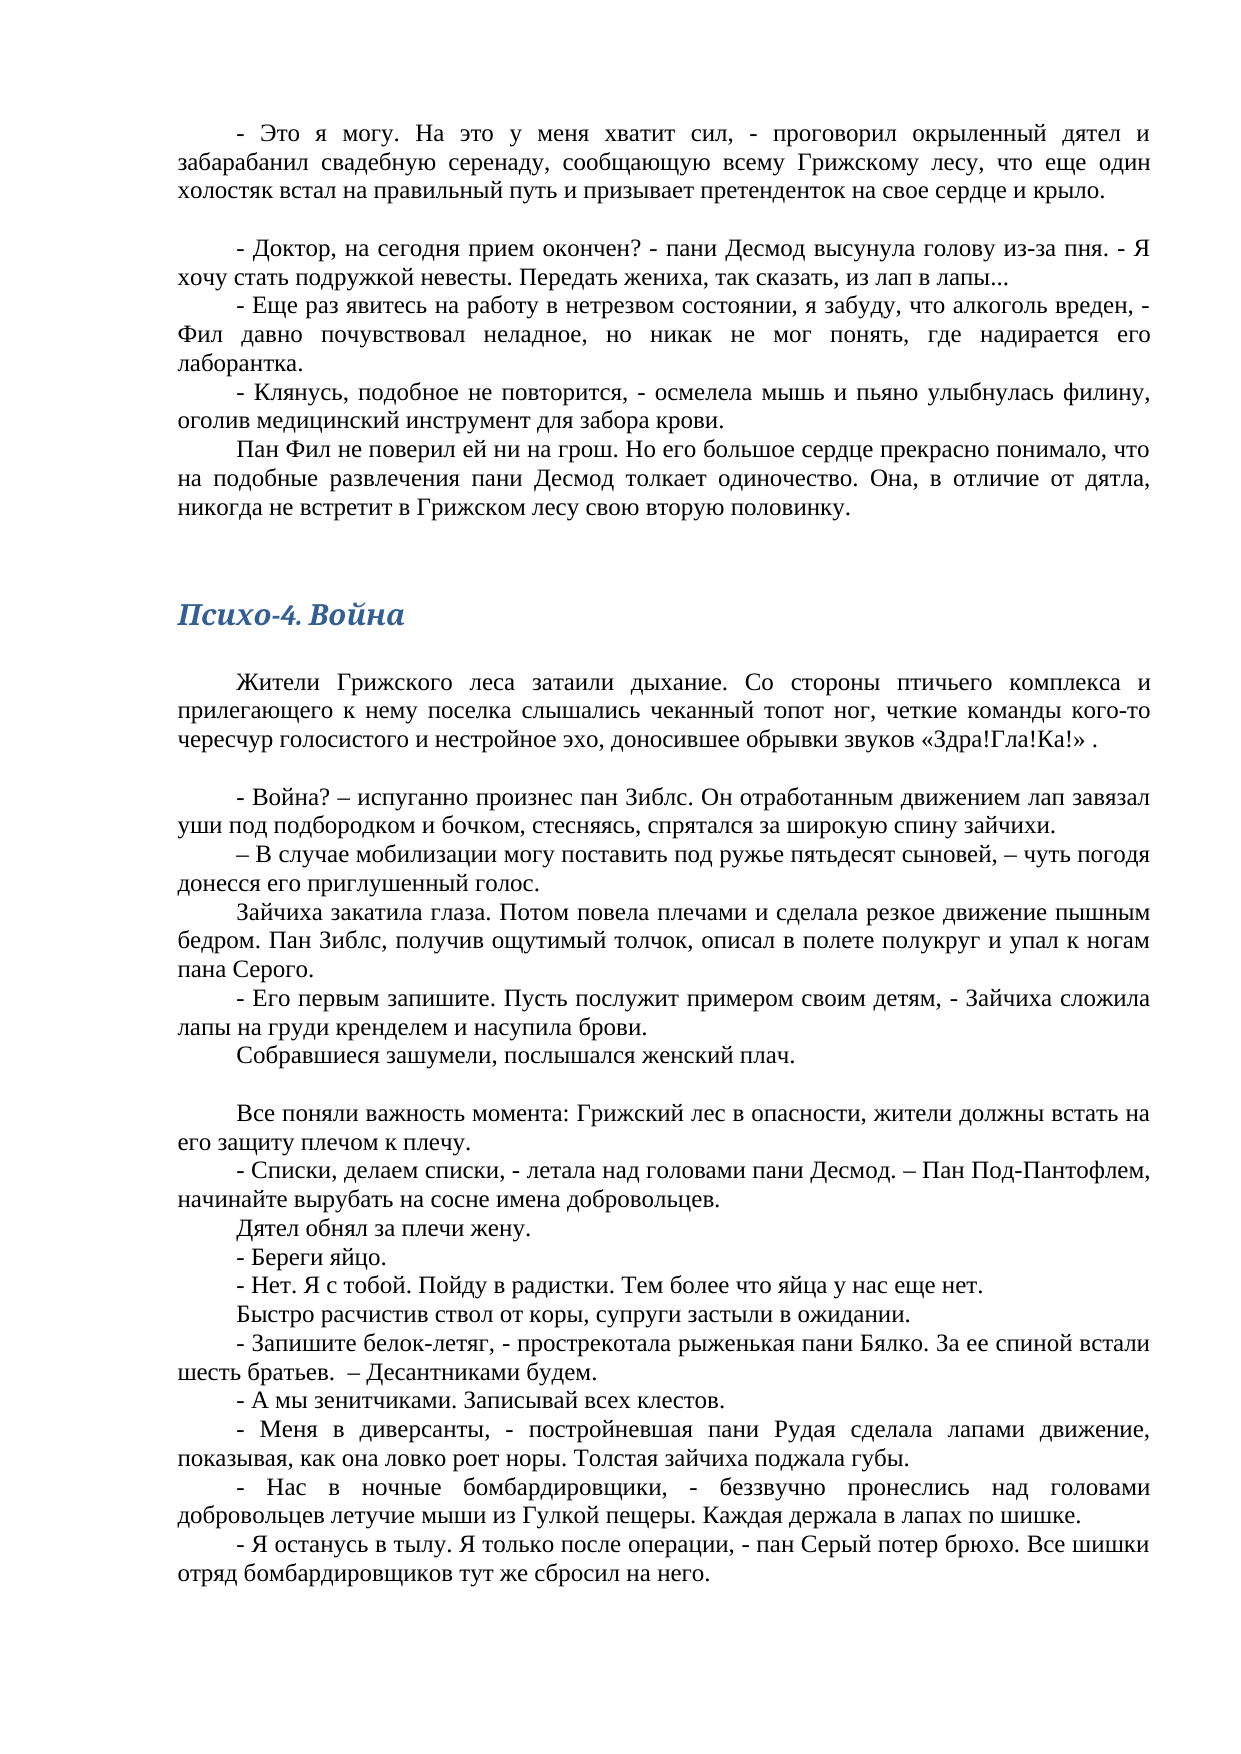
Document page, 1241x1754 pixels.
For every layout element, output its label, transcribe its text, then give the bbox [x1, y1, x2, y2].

text - Клянусь, подобное не повторится, - осмелела мышь и пьяно улыбнулась филину, оголив медицинский инструмент для забора крови. [177, 377, 1152, 434]
text Пан Фил не поверил ей ни на грош. Но его большое сердце прекрасно понимало, что на подобные развлечения пани Десмод толкает одиночество. Она, в отличие от дятла, никогда не встретит в Грижском лесу свою вторую половинку. [177, 434, 1152, 521]
text - Еще раз явитесь на работу в нетрезвом состоянии, я забуду, что алкоголь вреден, - Фил давно почувствовал неладное, но никак не мог понять, где надирается его лаборантка. [177, 291, 1152, 377]
text Жители Грижского леса затаили дыхание. Со стороны птичьего комплекса и прилегающего к нему поселка слышались чеканный топот ног, четкие команды кого-то чересчур голосистого и нестройное эхо, доносившее обрывки звуков «Здра!Гла!Ка!» . [177, 667, 1152, 753]
text - Запишите белок-летяг, - прострекотала рыженькая пани Бялко. За ее спиной встали шесть братьев. – Десантниками будем. [177, 1328, 1152, 1385]
text - Его первым запишите. Пусть послужит примером своим детям, - Зайчиха сложила лапы на груди кренделем и насупила брови. [177, 983, 1152, 1040]
text - Война? – испуганно произнес пан Зиблс. Он отработанным движением лап завязал уши под подбородком и бочком, стесняясь, спрятался за широкую спину зайчихи. [177, 782, 1152, 839]
text - Списки, делаем списки, - летала над головами пани Десмод. – Пан Под-Пантофлем, начинайте вырубать на сосне имена добровольцев. [177, 1155, 1152, 1213]
text - А мы зенитчиками. Записывай всех клестов. [177, 1385, 1152, 1414]
text – В случае мобилизации могу поставить под ружье пятьдесят сыновей, – чуть погодя донесся его приглушенный голос. [177, 839, 1152, 897]
text Все поняли важность момента: Грижский лес в опасности, жители должны встать на его защиту плечом к плечу. [177, 1098, 1152, 1155]
text - Это я могу. На это у меня хватит сил, - проговорил окрыленный дятел и забарабанил свадебную серенаду, сообщающую всему Грижскому лесу, что еще один холостяк встал на правильный путь и призывает претенденток на свое сердце и крыло. [177, 118, 1152, 204]
text Собравшиеся зашумели, послышался женский плач. [177, 1040, 1152, 1069]
subtitle Психо-4. Война [177, 599, 1152, 633]
text - Нас в ночные бомбардировщики, - беззвучно пронеслись над головами добровольцев летучие мыши из Гулкой пещеры. Каждая держала в лапах по шишке. [177, 1472, 1152, 1529]
text Быстро расчистив ствол от коры, супруги застыли в ожидании. [177, 1299, 1152, 1328]
text Дятел обнял за плечи жену. [177, 1213, 1152, 1242]
text Зайчиха закатила глаза. Потом повела плечами и сделала резкое движение пышным бедром. Пан Зиблс, получив ощутимый толчок, описал в полете полукруг и упал к ногам пана Серого. [177, 897, 1152, 983]
text - Береги яйцо. [177, 1242, 1152, 1270]
text - Нет. Я с тобой. Пойду в радистки. Тем более что яйца у нас еще нет. [177, 1270, 1152, 1299]
text - Доктор, на сегодня прием окончен? - пани Десмод высунула голову из-за пня. - Я хочу стать подружкой невесты. Передать жениха, так сказать, из лап в лапы... [177, 233, 1152, 291]
text - Меня в диверсанты, - постройневшая пани Рудая сделала лапами движение, показывая, как она ловко роет норы. Толстая зайчиха поджала губы. [177, 1414, 1152, 1472]
text - Я останусь в тылу. Я только после операции, - пан Серый потер брюхо. Все шишки отряд бомбардировщиков тут же сбросил на него. [177, 1529, 1152, 1587]
